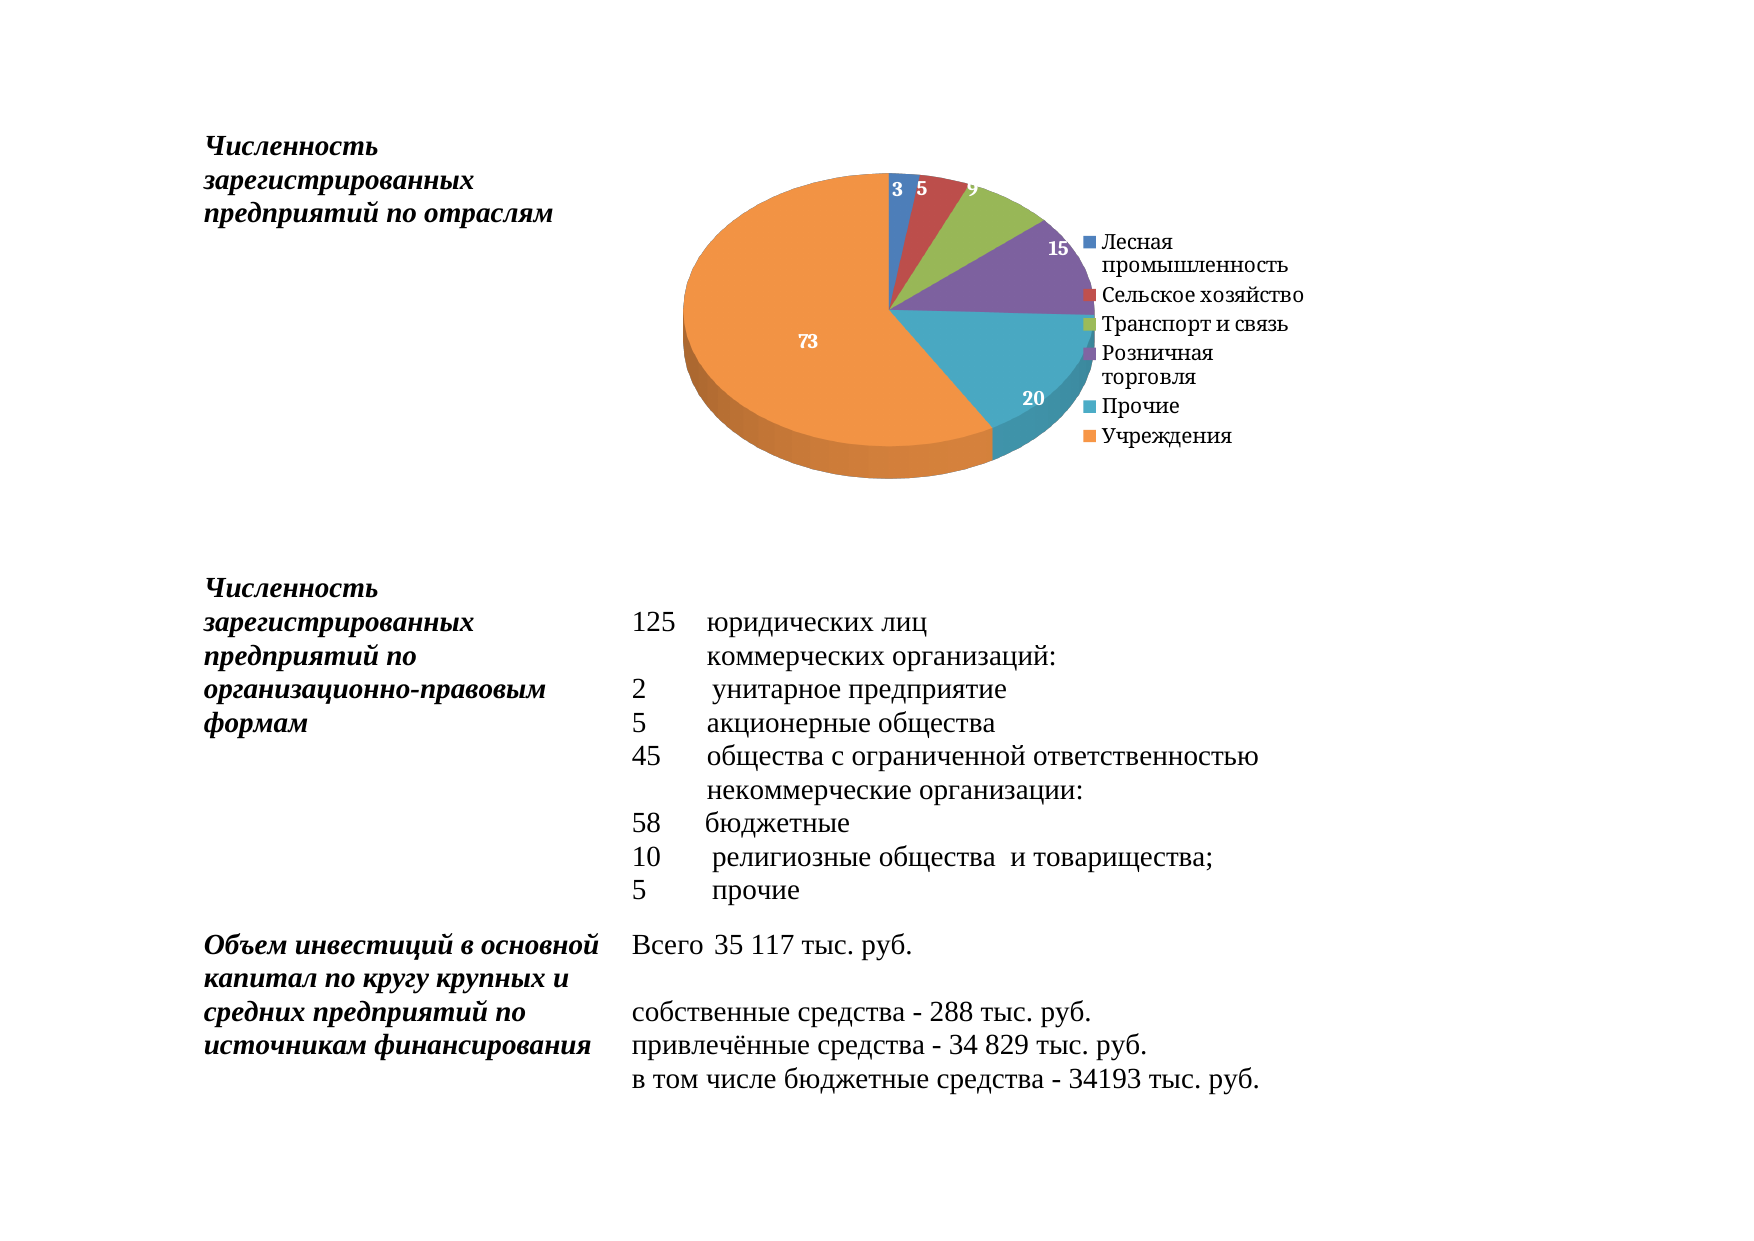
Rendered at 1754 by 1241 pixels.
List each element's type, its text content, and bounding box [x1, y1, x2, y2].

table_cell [193, 916, 621, 1105]
table_cell Численность зарегистрированных предприятий по отраслям [193, 118, 621, 560]
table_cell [621, 916, 1562, 1105]
table_cell Численность зарегистрированных предприятий по организационно-правовым формам [193, 560, 621, 916]
table_cell [621, 118, 1562, 560]
table_cell 125 юридических лиц коммерческих организаций: 2 унитарное предприятие 5 акционерные общества 45 общества с ограниченной ответственностью некоммерческие организации: 58 бюджетные 10 религиозные общества и товарищества; 5 прочие [621, 560, 1562, 916]
